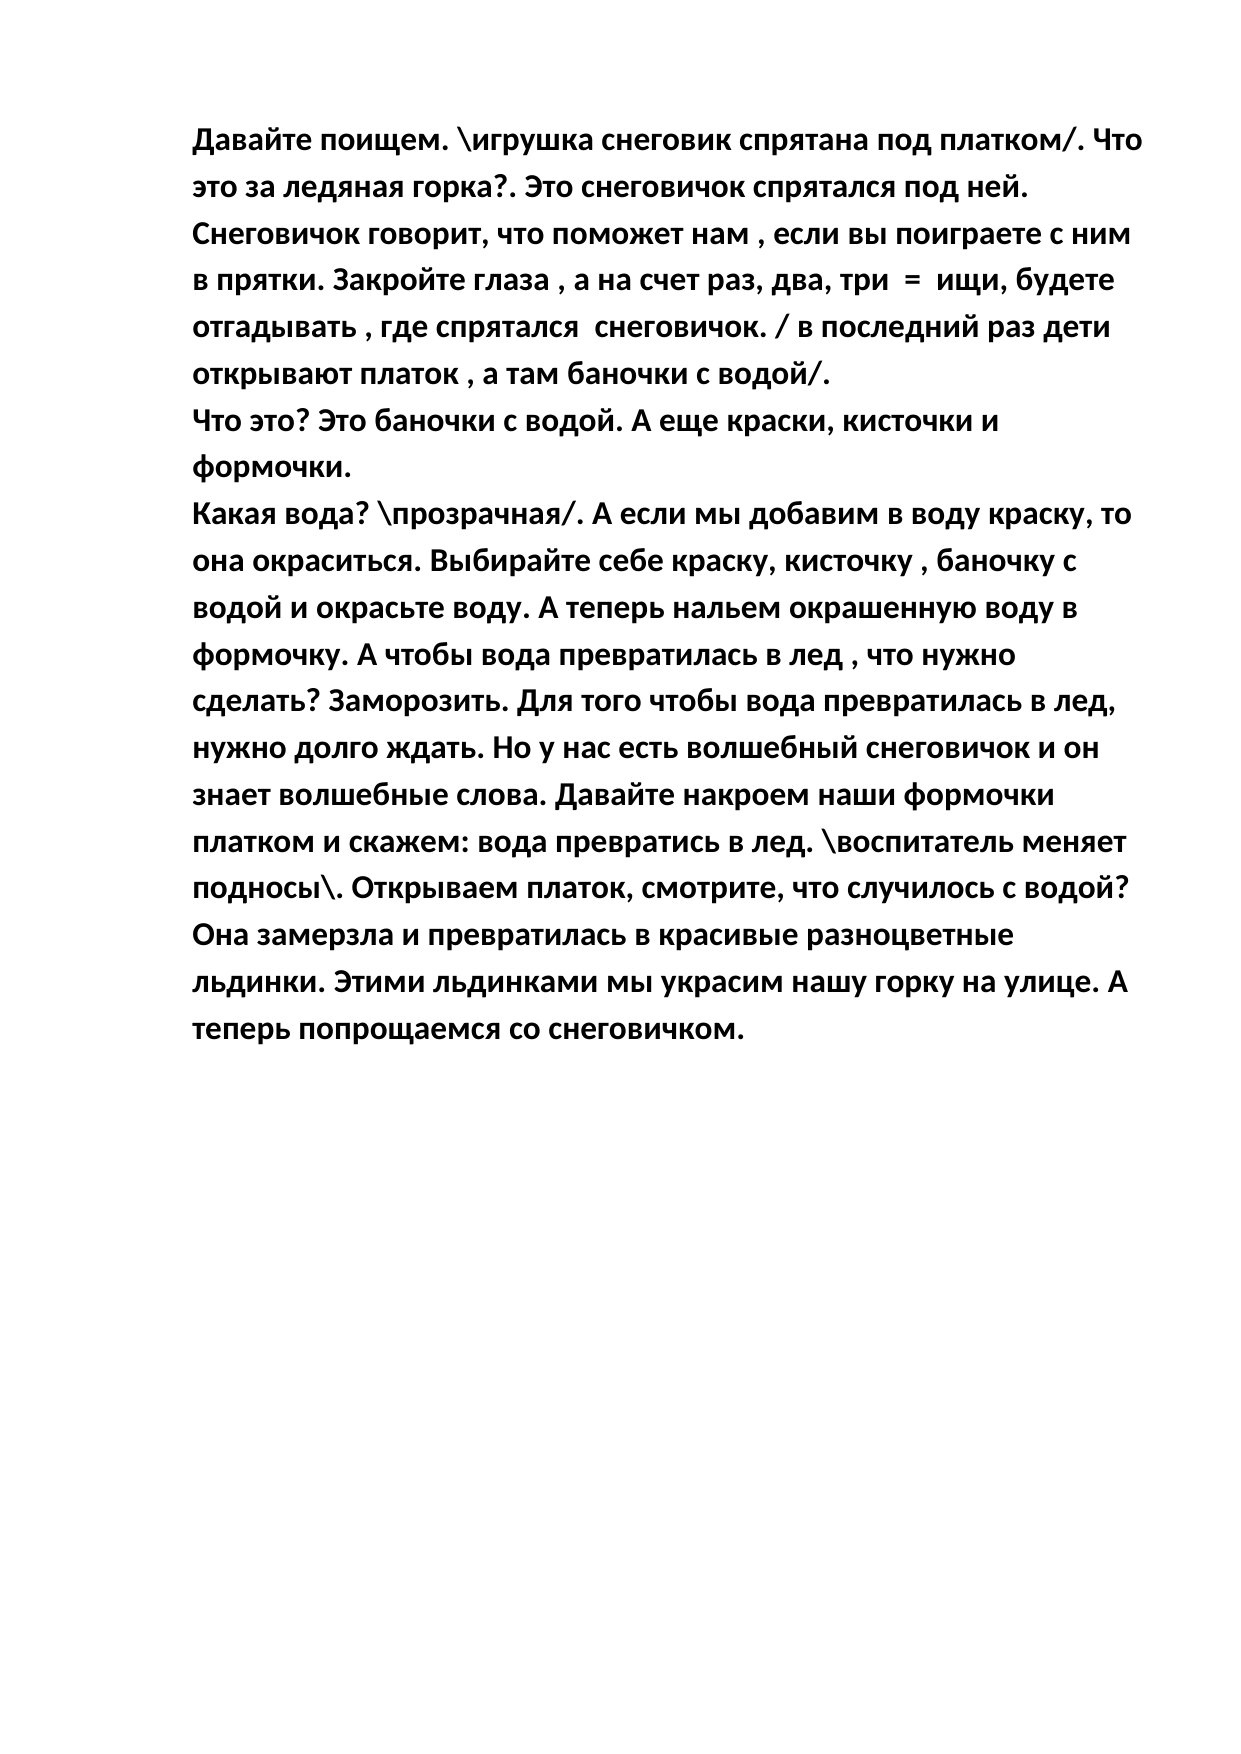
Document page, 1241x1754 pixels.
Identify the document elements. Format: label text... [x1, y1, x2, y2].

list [192, 118, 1152, 393]
list Какая вода? \прозрачная/. А если мы добавим в воду краску, то она окраситься. Выбирайте себе краску, кисточку , баночку с водой и окрасьте воду. А теперь нальем окрашенную воду в формочку. А чтобы вода превратилась в лед , что нужно сделать? Заморозить. Для того чтобы вода превратилась в лед, нужно долго ждать. Но у нас есть волшебный снеговичок и он знает волшебные слова. Давайте накроем наши формочки платком и скажем: вода превратись в лед. \воспитатель меняет подносы\. Открываем платок, смотрите, что случилось с водой? Она замерзла и превратилась в красивые разноцветные льдинки. Этими льдинками мы украсим нашу горку на улице. А теперь попрощаемся со снеговичком. [192, 492, 1152, 1047]
list Что это? Это баночки с водой. А еще краски, кисточки и формочки. [192, 399, 1152, 486]
